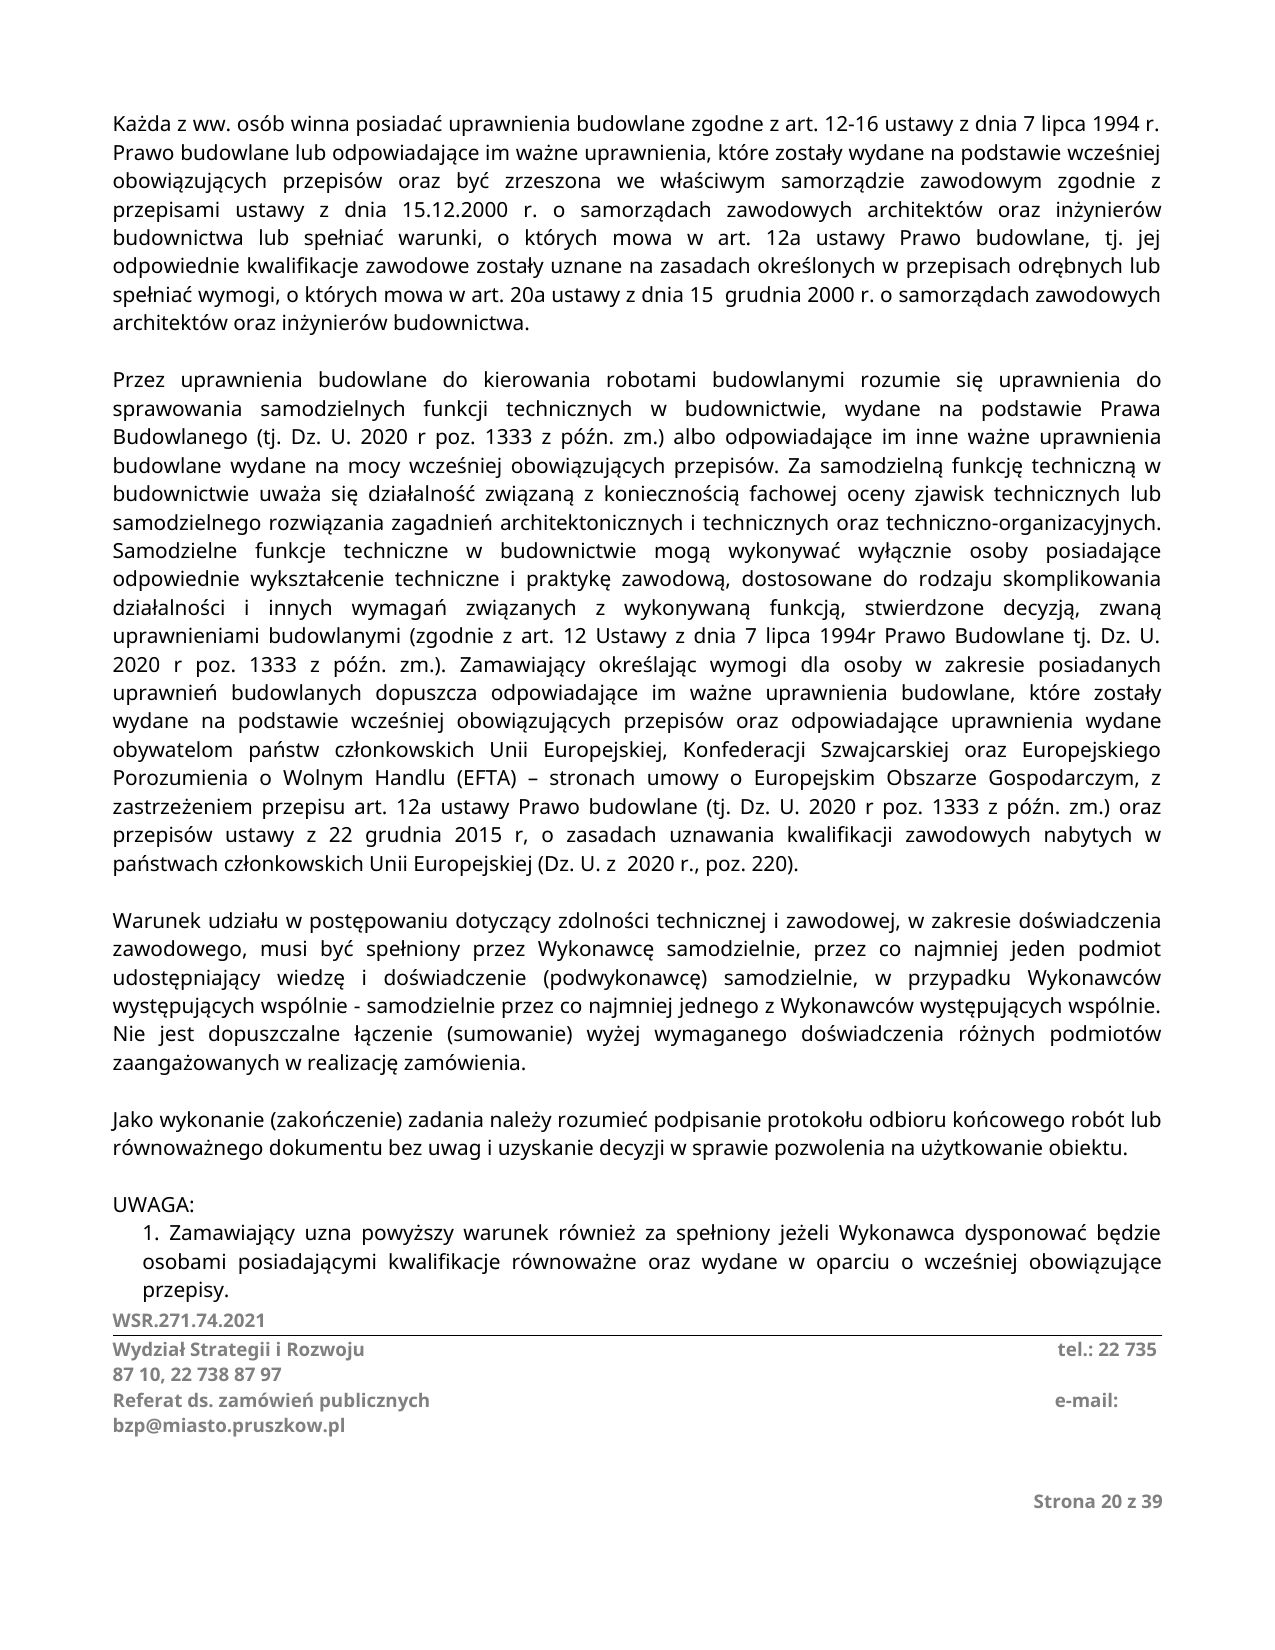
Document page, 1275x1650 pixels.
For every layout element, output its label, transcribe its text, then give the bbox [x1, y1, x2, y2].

text UWAGA: [112, 1190, 1162, 1218]
text Jako wykonanie (zakończenie) zadania należy rozumieć podpisanie protokołu odbioru końcowego robót lub równoważnego dokumentu bez uwag i uzyskanie decyzji w sprawie pozwolenia na użytkowanie obiektu. [112, 1105, 1162, 1162]
text Warunek udziału w postępowaniu dotyczący zdolności technicznej i zawodowej, w zakresie doświadczenia zawodowego, musi być spełniony przez Wykonawcę samodzielnie, przez co najmniej jeden podmiot udostępniający wiedzę i doświadczenie (podwykonawcę) samodzielnie, w przypadku Wykonawców występujących wspólnie - samodzielnie przez co najmniej jednego z Wykonawców występujących wspólnie. Nie jest dopuszczalne łączenie (sumowanie) wyżej wymaganego doświadczenia różnych podmiotów zaangażowanych w realizację zamówienia. [112, 906, 1162, 1076]
text Każda z ww. osób winna posiadać uprawnienia budowlane zgodne z art. 12-16 ustawy z dnia 7 lipca 1994 r. Prawo budowlane lub odpowiadające im ważne uprawnienia, które zostały wydane na podstawie wcześniej obowiązujących przepisów oraz być zrzeszona we właściwym samorządzie zawodowym zgodnie z przepisami ustawy z dnia 15.12.2000 r. o samorządach zawodowych architektów oraz inżynierów budownictwa lub spełniać warunki, o których mowa w art. 12a ustawy Prawo budowlane, tj. jej odpowiednie kwalifikacje zawodowe zostały uznane na zasadach określonych w przepisach odrębnych lub spełniać wymogi, o których mowa w art. 20a ustawy z dnia 15 grudnia 2000 r. o samorządach zawodowych architektów oraz inżynierów budownictwa. [112, 109, 1162, 337]
text Przez uprawnienia budowlane do kierowania robotami budowlanymi rozumie się uprawnienia do sprawowania samodzielnych funkcji technicznych w budownictwie, wydane na podstawie Prawa Budowlanego (tj. Dz. U. 2020 r poz. 1333 z późn. zm.) albo odpowiadające im inne ważne uprawnienia budowlane wydane na mocy wcześniej obowiązujących przepisów. Za samodzielną funkcję techniczną w budownictwie uważa się działalność związaną z koniecznością fachowej oceny zjawisk technicznych lub samodzielnego rozwiązania zagadnień architektonicznych i technicznych oraz techniczno-organizacyjnych. Samodzielne funkcje techniczne w budownictwie mogą wykonywać wyłącznie osoby posiadające odpowiednie wykształcenie techniczne i praktykę zawodową, dostosowane do rodzaju skomplikowania działalności i innych wymagań związanych z wykonywaną funkcją, stwierdzone decyzją, zwaną uprawnieniami budowlanymi (zgodnie z art. 12 Ustawy z dnia 7 lipca 1994r Prawo Budowlane tj. Dz. U. 2020 r poz. 1333 z późn. zm.). Zamawiający określając wymogi dla osoby w zakresie posiadanych uprawnień budowlanych dopuszcza odpowiadające im ważne uprawnienia budowlane, które zostały wydane na podstawie wcześniej obowiązujących przepisów oraz odpowiadające uprawnienia wydane obywatelom państw członkowskich Unii Europejskiej, Konfederacji Szwajcarskiej oraz Europejskiego Porozumienia o Wolnym Handlu (EFTA) – stronach umowy o Europejskim Obszarze Gospodarczym, z zastrzeżeniem przepisu art. 12a ustawy Prawo budowlane (tj. Dz. U. 2020 r poz. 1333 z późn. zm.) oraz przepisów ustawy z 22 grudnia 2015 r, o zasadach uznawania kwalifikacji zawodowych nabytych w państwach członkowskich Unii Europejskiej (Dz. U. z 2020 r., poz. 220). [112, 365, 1162, 877]
text 1. Zamawiający uzna powyższy warunek również za spełniony jeżeli Wykonawca dysponować będzie osobami posiadającymi kwalifikacje równoważne oraz wydane w oparciu o wcześniej obowiązujące przepisy. [142, 1218, 1162, 1304]
